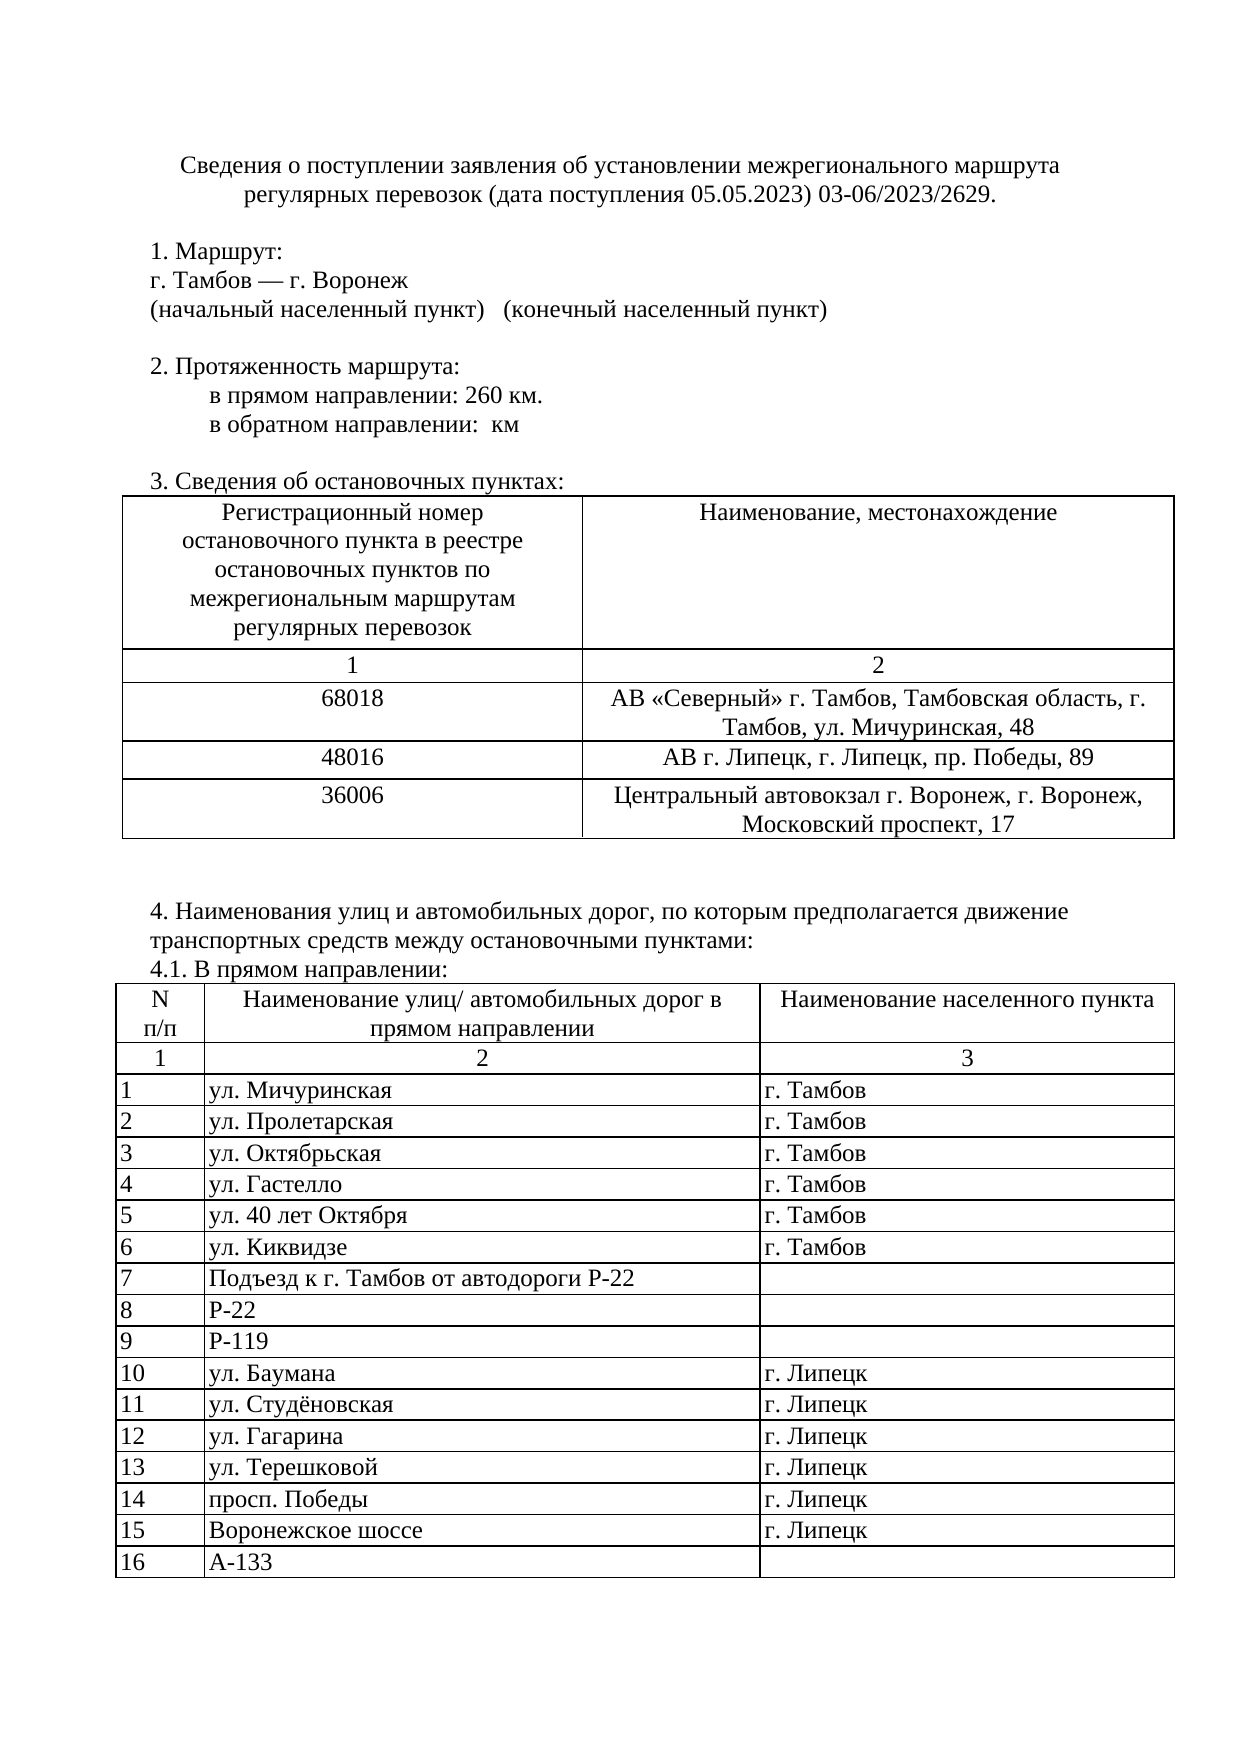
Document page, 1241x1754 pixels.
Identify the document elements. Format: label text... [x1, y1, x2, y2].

table_cell 3 [117, 1138, 204, 1168]
text (начальный населенный пункт) (конечный населенный пункт) [150, 294, 1090, 322]
table_cell 7 [117, 1264, 204, 1293]
text 1. Маршрут: [150, 236, 1090, 265]
table_cell ул. Мичуринская [205, 1075, 759, 1105]
table_cell ул. Киквидзе [205, 1232, 759, 1262]
table_cell 11 [117, 1390, 204, 1419]
table_cell Воронежское шоссе [205, 1515, 759, 1545]
table_cell ул. Гагарина [205, 1421, 759, 1451]
table_cell 1 [117, 1075, 204, 1105]
table_cell г. Липецк [761, 1421, 1174, 1451]
table_cell АВ «Северный» г. Тамбов, Тамбовская область, г. Тамбов, ул. Мичуринская, 48 [583, 683, 1173, 740]
table_header Наименование улиц/ автомобильных дорог в прямом направлении [205, 984, 759, 1042]
table_cell 2 [583, 650, 1173, 681]
table_cell 48016 [123, 742, 582, 778]
table_cell 9 [117, 1327, 204, 1356]
table_cell 1 [123, 650, 582, 681]
table_cell 4 [117, 1169, 204, 1199]
table_cell [761, 1264, 1174, 1293]
table_header N п/п [117, 984, 204, 1042]
table_cell г. Тамбов [761, 1106, 1174, 1136]
table_cell [761, 1295, 1174, 1325]
table_cell Р-22 [205, 1295, 759, 1325]
table_cell ул. Студёновская [205, 1390, 759, 1419]
table_header Наименование, местонахождение [583, 497, 1173, 648]
text г. Тамбов — г. Воронеж [150, 265, 1090, 294]
table_cell г. Липецк [761, 1452, 1174, 1482]
table_cell 3 [761, 1043, 1174, 1073]
table_cell г. Липецк [761, 1515, 1174, 1545]
table_cell 5 [117, 1201, 204, 1231]
table_cell ул. Баумана [205, 1358, 759, 1388]
table_cell ул. Терешковой [205, 1452, 759, 1482]
table_cell г. Липецк [761, 1484, 1174, 1514]
table_cell г. Тамбов [761, 1169, 1174, 1199]
text 4.1. В прямом направлении: [150, 954, 1090, 983]
table_cell 68018 [123, 683, 582, 740]
table_cell А-133 [205, 1547, 759, 1577]
table_cell 14 [117, 1484, 204, 1514]
table_cell 6 [117, 1232, 204, 1262]
table_cell [761, 1547, 1174, 1577]
table_cell ул. 40 лет Октября [205, 1201, 759, 1231]
text 3. Сведения об остановочных пунктах: [150, 466, 1090, 495]
table_cell 2 [117, 1106, 204, 1136]
text Сведения о поступлении заявления об установлении межрегионального маршрута регулярных перевозок (дата поступления 05.05.2023) 03-06/2023/2629. [150, 150, 1090, 207]
text в обратном направлении: км [150, 409, 1090, 437]
table_cell 13 [117, 1452, 204, 1482]
table_cell ул. Пролетарская [205, 1106, 759, 1136]
table_cell ул. Октябрьская [205, 1138, 759, 1168]
table_cell Р-119 [205, 1327, 759, 1356]
table_cell 1 [117, 1043, 204, 1073]
table_cell г. Липецк [761, 1390, 1174, 1419]
table_cell г. Тамбов [761, 1138, 1174, 1168]
table_cell г. Тамбов [761, 1201, 1174, 1231]
table_cell 10 [117, 1358, 204, 1388]
table_cell 16 [117, 1547, 204, 1577]
table_cell АВ г. Липецк, г. Липецк, пр. Победы, 89 [583, 742, 1173, 778]
table_cell 2 [205, 1043, 759, 1073]
table_header Регистрационный номер остановочного пункта в реестре остановочных пунктов по межрегиональным маршрутам регулярных перевозок [123, 497, 582, 648]
table_cell Центральный автовокзал г. Воронеж, г. Воронеж, Московский проспект, 17 [583, 780, 1173, 837]
table_cell 12 [117, 1421, 204, 1451]
table_cell г. Тамбов [761, 1232, 1174, 1262]
table_cell г. Тамбов [761, 1075, 1174, 1105]
table_cell ул. Гастелло [205, 1169, 759, 1199]
text 4. Наименования улиц и автомобильных дорог, по которым предполагается движение транспортных средств между остановочными пунктами: [150, 896, 1090, 954]
table_cell просп. Победы [205, 1484, 759, 1514]
table_cell г. Липецк [761, 1358, 1174, 1388]
text в прямом направлении: 260 км. [150, 380, 1090, 409]
table_cell [761, 1327, 1174, 1356]
text 2. Протяженность маршрута: [150, 351, 1090, 380]
table_cell 15 [117, 1515, 204, 1545]
table_cell Подъезд к г. Тамбов от автодороги Р-22 [205, 1264, 759, 1293]
table_cell 8 [117, 1295, 204, 1325]
table_header Наименование населенного пункта [761, 984, 1174, 1042]
table_cell 36006 [123, 780, 582, 837]
